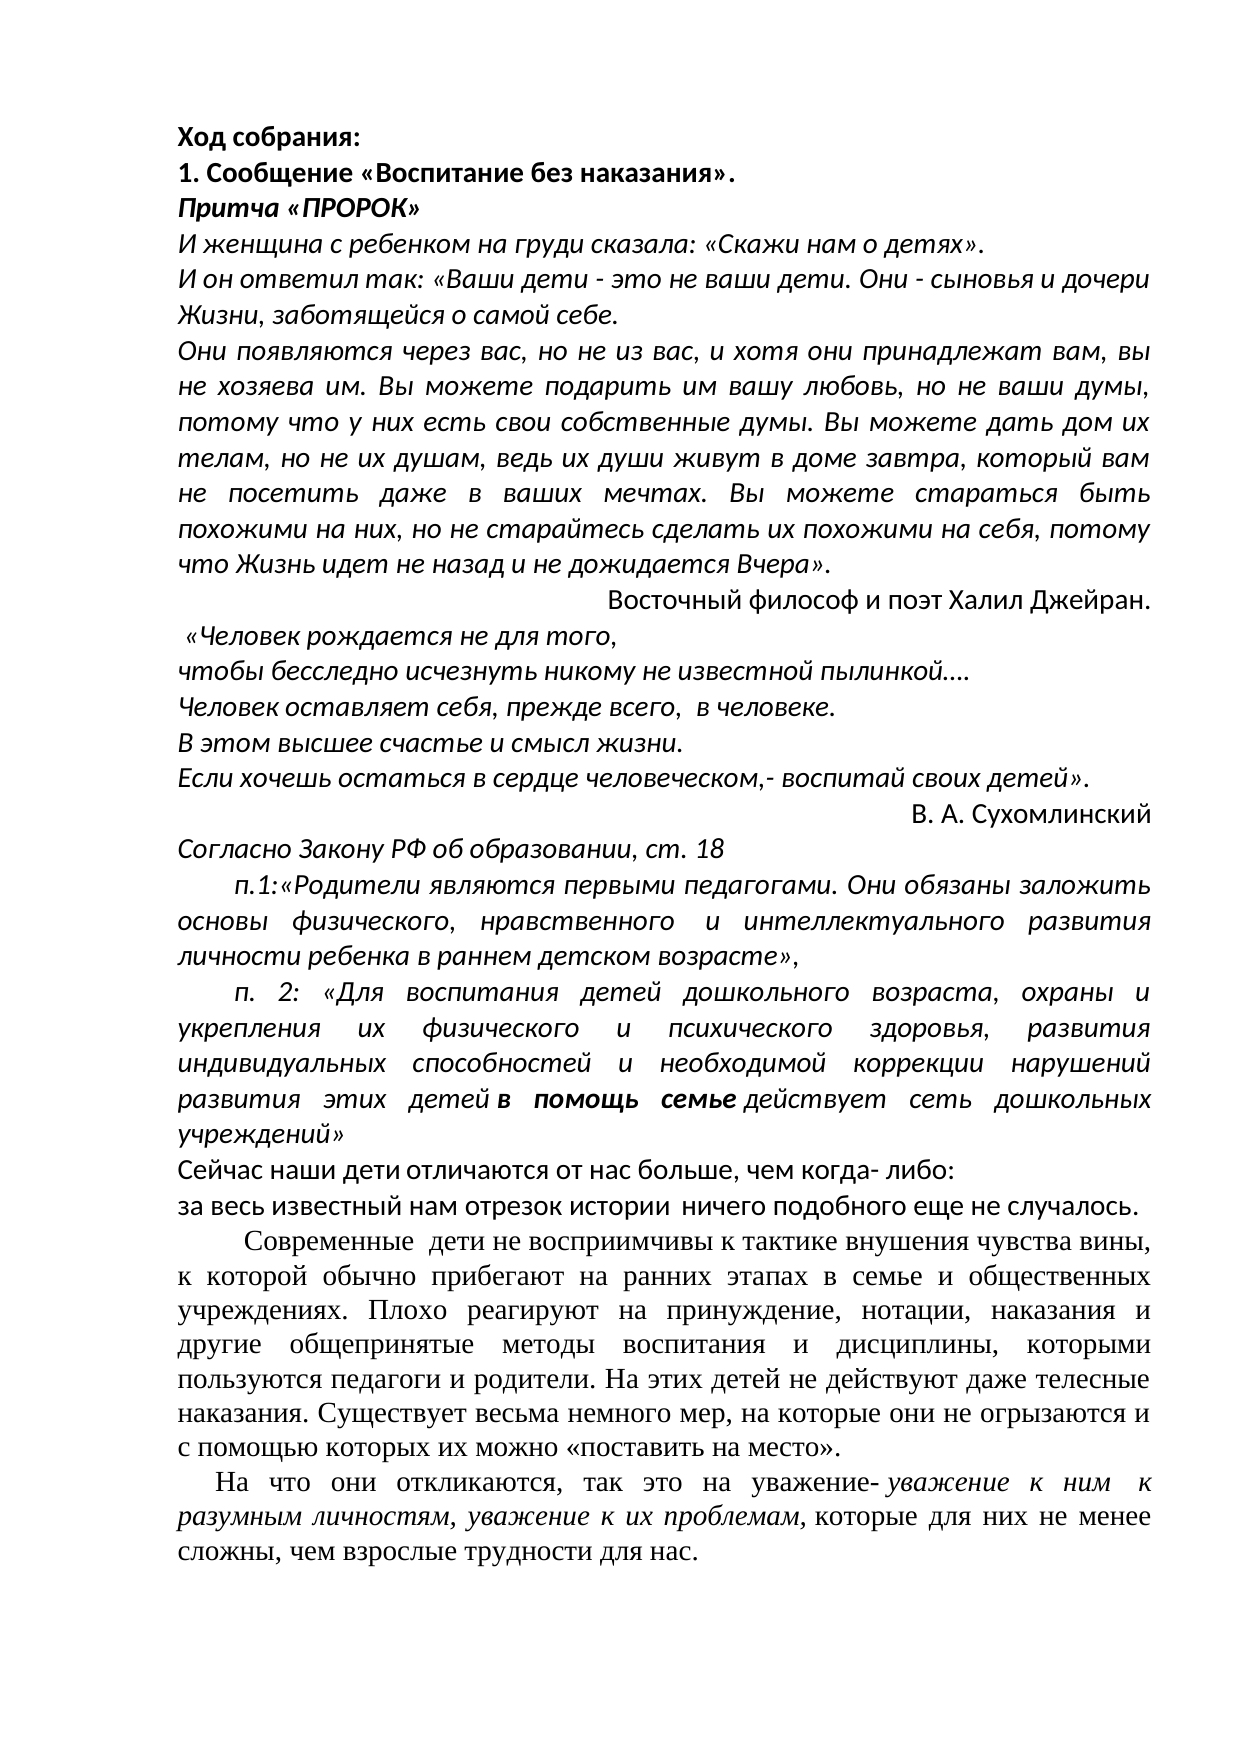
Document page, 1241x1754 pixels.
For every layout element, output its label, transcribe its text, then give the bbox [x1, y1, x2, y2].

text Современные дети не восприимчивы к тактике внушения чувства вины, к которой обычно прибегают на ранних этапах в семье и общественных учреждениях. Плохо реагируют на принуждение, нотации, наказания и другие общепринятые методы воспитания и дисциплины, которыми пользуются педагоги и родители. На этих детей не действуют даже телесные наказания. Существует весьма немного мер, на которые они не огрызаются и с помощью которых их можно «поставить на место». [177, 1222, 1152, 1463]
text Сейчас наши дети отличаются от нас больше, чем когда- либо: [177, 1151, 1152, 1187]
text чтобы бесследно исчезнуть никому не известной пылинкой…. [177, 652, 1152, 688]
text И он ответил так: «Ваши дети - это не ваши дети. Они - сыновья и дочери Жизни, заботящейся о самой себе. [177, 261, 1152, 332]
text Человек оставляет себя, прежде всего, в человеке. [177, 688, 1152, 724]
text 1. Сообщение «Воспитание без наказания». [177, 154, 1152, 189]
text Если хочешь остаться в сердце человеческом,- воспитай своих детей». [177, 759, 1152, 795]
text «Человек рождается не для того, [177, 617, 1152, 652]
text И женщина с ребенком на груди сказала: «Скажи нам о детях». [177, 225, 1152, 261]
text В этом высшее счастье и смысл жизни. [177, 724, 1152, 759]
text Восточный философ и поэт Халил Джейран. [177, 581, 1152, 617]
text Они появляются через вас, но не из вас, и хотя они принадлежат вам, вы не хозяева им. Вы можете подарить им вашу любовь, но не ваши думы, потому что у них есть свои собственные думы. Вы можете дать дом их телам, но не их душам, ведь их души живут в доме завтра, который вам не посетить даже в ваших мечтах. Вы можете стараться быть похожими на них, но не старайтесь сделать их похожими на себя, потому что Жизнь идет не назад и не дожидается Вчера». [177, 332, 1152, 581]
text п.1:«Родители являются первыми педагогами. Они обязаны заложить основы физического, нравственного и интеллектуального развития личности ребенка в раннем детском возрасте», [177, 866, 1152, 973]
text Притча «ПРОРОК» [177, 189, 1152, 225]
text Согласно Закону РФ об образовании, ст. 18 [177, 831, 1152, 866]
text за весь известный нам отрезок истории ничего подобного еще не случалось. [177, 1187, 1152, 1222]
text В. А. Сухомлинский [177, 795, 1152, 831]
text Ход собрания: [177, 118, 1152, 154]
text п. 2: «Для воспитания детей дошкольного возраста, охраны и укрепления их физического и психического здоровья, развития индивидуальных способностей и необходимой коррекции нарушений развития этих детей в помощь семье действует сеть дошкольных учреждений» [177, 973, 1152, 1151]
text На что они откликаются, так это на уважение- уважение к ним к разумным личностям, уважение к их проблемам, которые для них не менее сложны, чем взрослые трудности для нас. [177, 1463, 1152, 1566]
